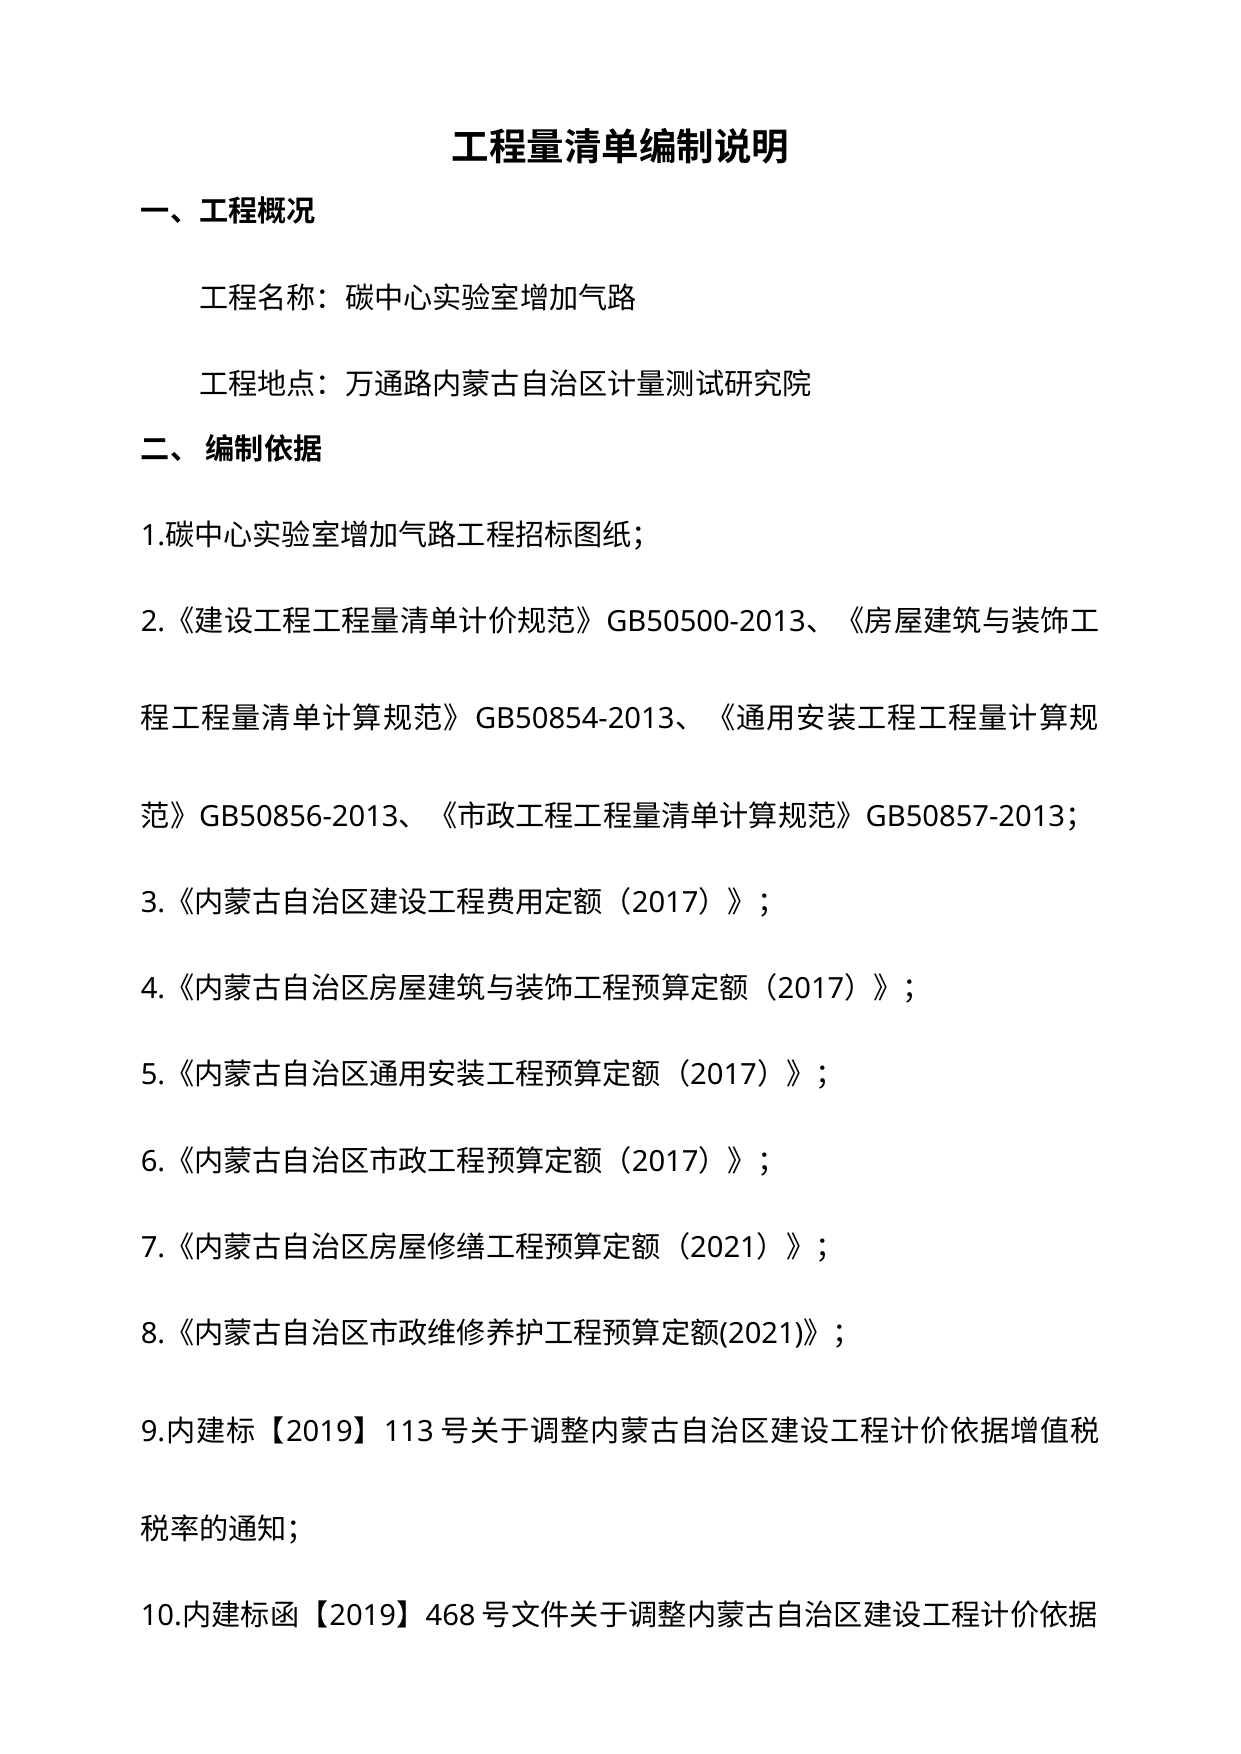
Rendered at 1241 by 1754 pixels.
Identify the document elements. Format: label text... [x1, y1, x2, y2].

text 6.《内蒙古自治区市政工程预算定额（2017）》； [141, 1126, 1100, 1191]
text 二、 编制依据 [141, 414, 1100, 479]
text 工程地点：万通路内蒙古自治区计量测试研究院 [141, 349, 1100, 414]
text 8.《内蒙古自治区市政维修养护工程预算定额(2021)》； [141, 1298, 1100, 1363]
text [141, 1580, 1100, 1645]
text 1.碳中心实验室增加气路工程招标图纸； [141, 500, 1100, 565]
text 一、工程概况 [141, 177, 1100, 242]
text 4.《内蒙古自治区房屋建筑与装饰工程预算定额（2017）》； [141, 953, 1100, 1018]
text 工程量清单编制说明 [141, 112, 1100, 177]
text 5.《内蒙古自治区通用安装工程预算定额（2017）》； [141, 1040, 1100, 1105]
text 7.《内蒙古自治区房屋修缮工程预算定额（2021）》； [141, 1212, 1100, 1277]
text 工程名称：碳中心实验室增加气路 [141, 263, 1100, 328]
text 9.内建标【2019】113号关于调整内蒙古自治区建设工程计价依据增值税税率的通知； [141, 1397, 1100, 1559]
text 2.《建设工程工程量清单计价规范》GB50500-2013、《房屋建筑与装饰工程工程量清单计算规范》GB50854-2013、《通用安装工程工程量计算规范》GB50856-2013、《市政工程工程量清单计算规范》GB50857-2013； [141, 586, 1100, 846]
text 3.《内蒙古自治区建设工程费用定额（2017）》； [141, 867, 1100, 932]
